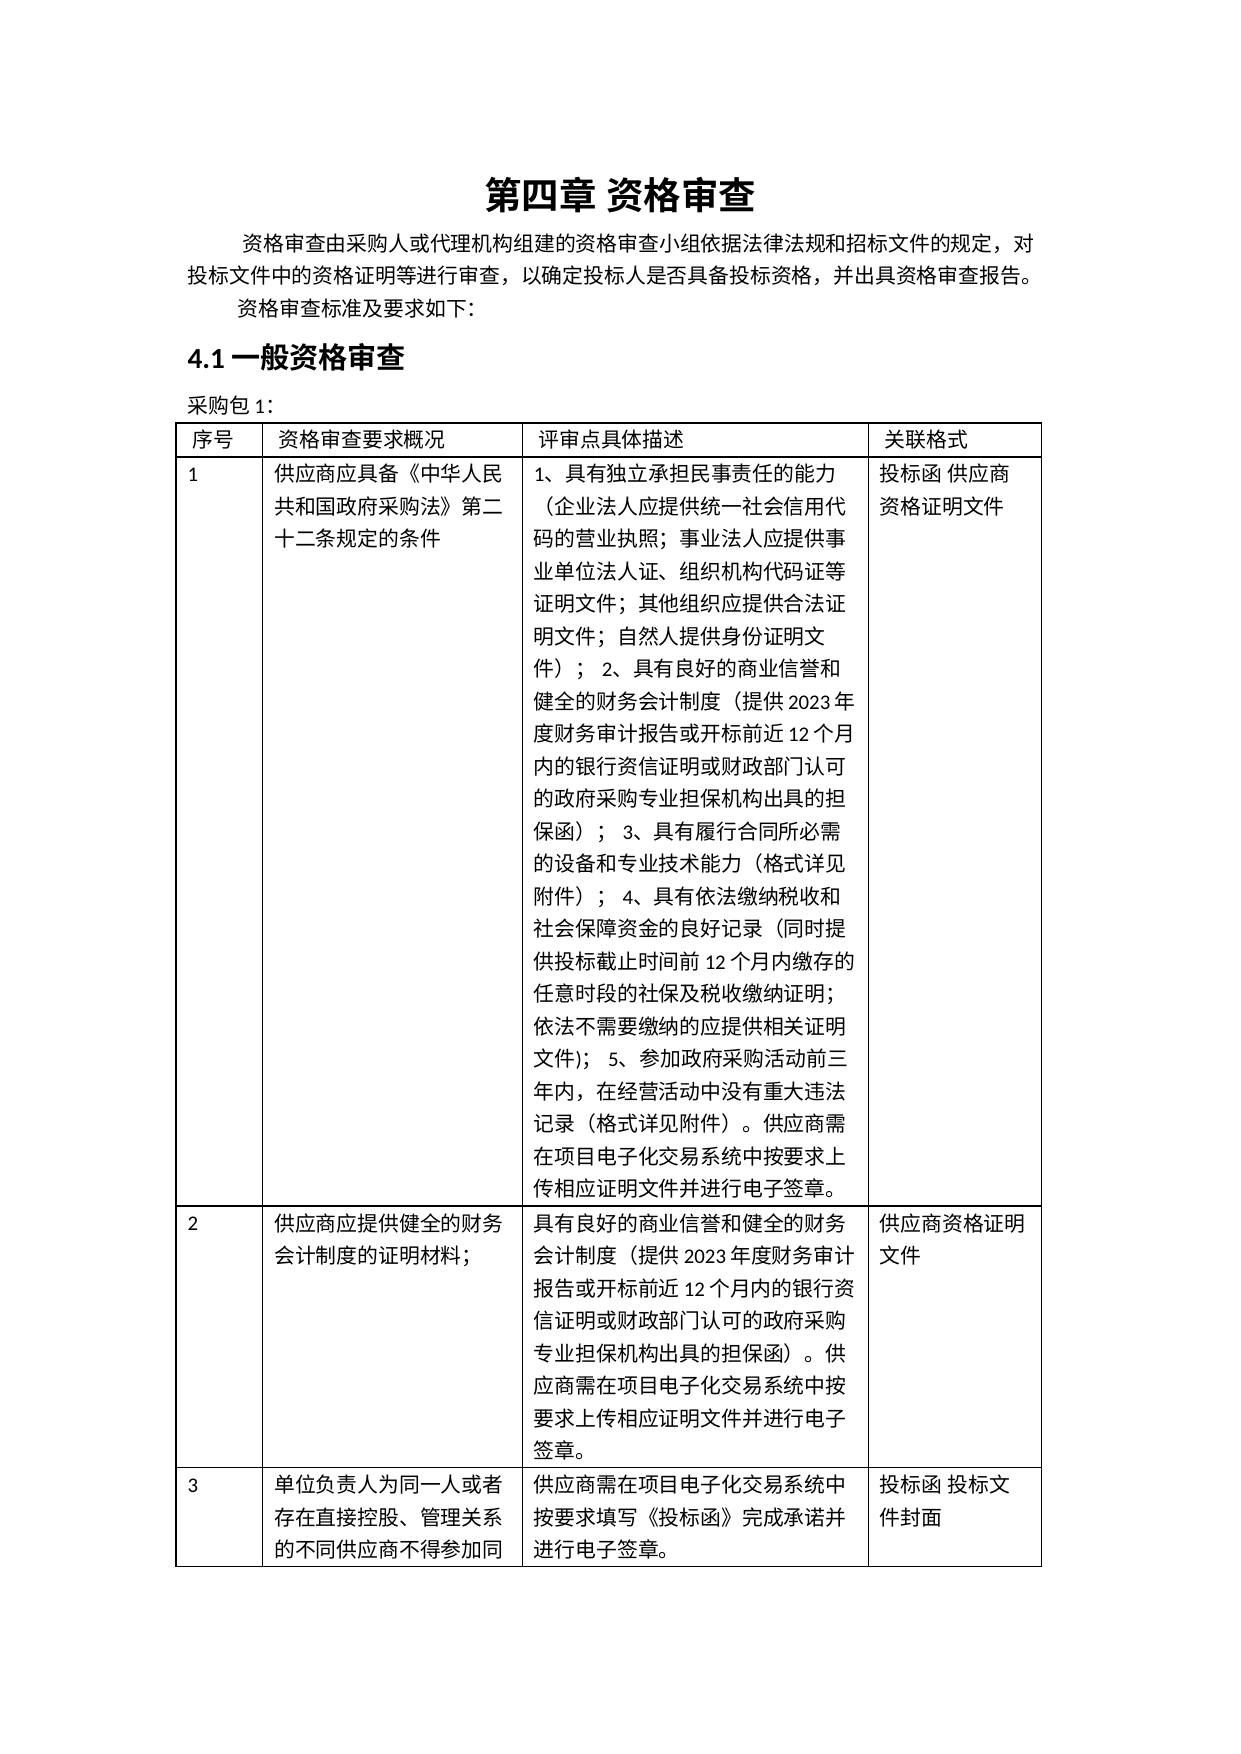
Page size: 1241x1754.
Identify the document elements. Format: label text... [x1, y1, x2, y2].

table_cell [263, 1468, 522, 1566]
table_header 关联格式 [869, 424, 1041, 456]
table_cell 1、具有独立承担民事责任的能力（企业法人应提供统一社会信用代码的营业执照；事业法人应提供事业单位法人证、组织机构代码证等证明文件；其他组织应提供合法证明文件；自然人提供身份证明文件）； 2、具有良好的商业信誉和健全的财务会计制度（提供2023年度财务审计报告或开标前近12个月内的银行资信证明或财政部门认可的政府采购专业担保机构出具的担保函）； 3、具有履行合同所必需的设备和专业技术能力（格式详见附件）； 4、具有依法缴纳税收和社会保障资金的良好记录（同时提供投标截止时间前12个月内缴存的任意时段的社保及税收缴纳证明；依法不需要缴纳的应提供相关证明文件)； 5、参加政府采购活动前三年内，在经营活动中没有重大违法记录（格式详见附件）。供应商需在项目电子化交易系统中按要求上传相应证明文件并进行电子签章。 [523, 458, 868, 1205]
text 第四章 资格审查 [187, 162, 1053, 227]
text 资格审查标准及要求如下： [187, 292, 1053, 324]
table_cell 供应商应具备《中华人民共和国政府采购法》第二十二条规定的条件 [263, 458, 522, 1205]
table_cell 投标函 供应商资格证明文件 [869, 458, 1041, 1205]
table_cell 供应商资格证明文件 [869, 1207, 1041, 1467]
text 采购包1： [187, 389, 1053, 422]
table_header 序号 [177, 424, 262, 456]
table_cell 投标函 投标文件封面 [869, 1468, 1041, 1566]
text 资格审查由采购人或代理机构组建的资格审查小组依据法律法规和招标文件的规定，对投标文件中的资格证明等进行审查，以确定投标人是否具备投标资格，并出具资格审查报告。 [187, 227, 1053, 292]
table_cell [523, 1468, 868, 1566]
table_header 评审点具体描述 [523, 424, 868, 456]
table_cell 1 [177, 458, 262, 1205]
table_cell 3 [177, 1468, 262, 1566]
table_cell 2 [177, 1207, 262, 1467]
text 4.1一般资格审查 [187, 324, 1053, 389]
table_header 资格审查要求概况 [263, 424, 522, 456]
table_cell 供应商应提供健全的财务会计制度的证明材料； [263, 1207, 522, 1467]
table_cell 具有良好的商业信誉和健全的财务会计制度（提供2023年度财务审计报告或开标前近12个月内的银行资信证明或财政部门认可的政府采购专业担保机构出具的担保函）。供应商需在项目电子化交易系统中按要求上传相应证明文件并进行电子签章。 [523, 1207, 868, 1467]
